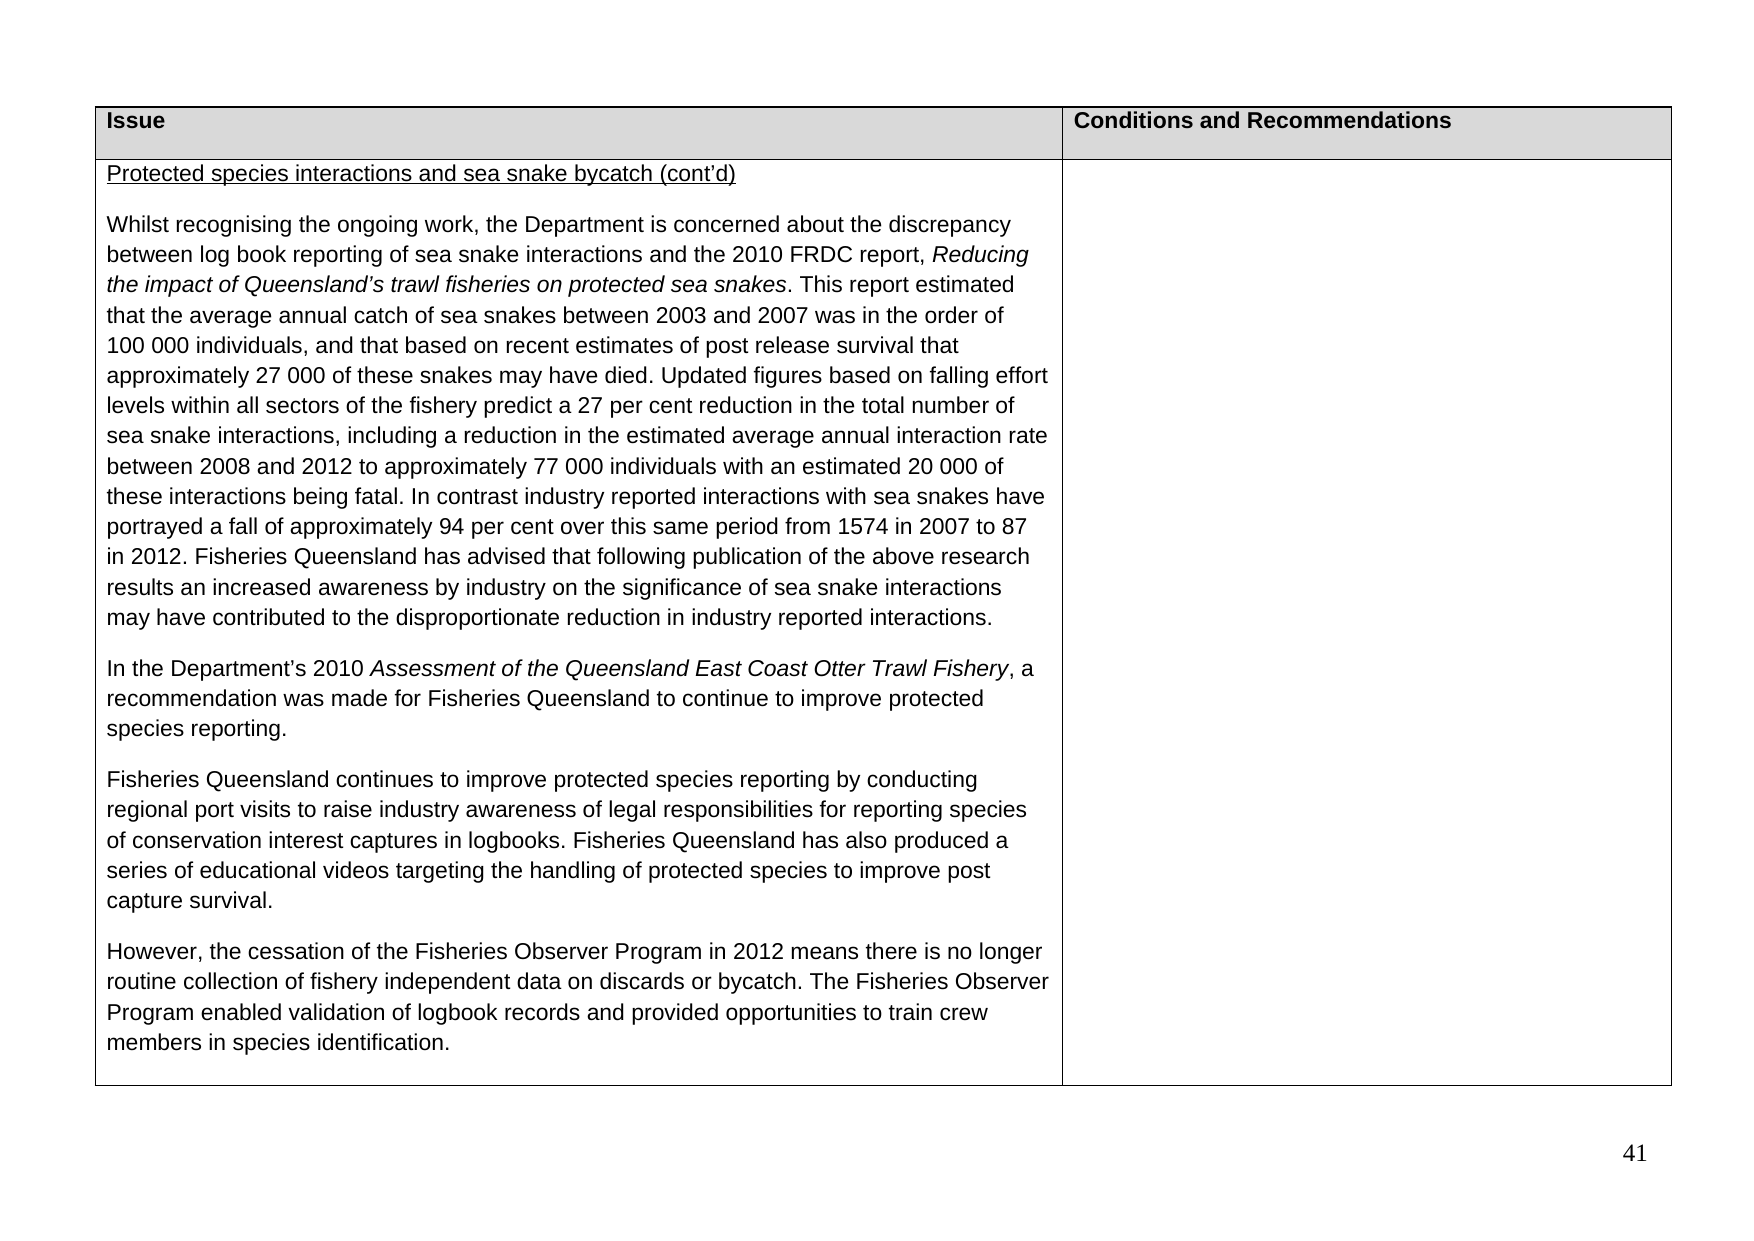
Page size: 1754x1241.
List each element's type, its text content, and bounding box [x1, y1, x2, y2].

table_header Conditions and Recommendations [1063, 108, 1671, 159]
table_header Issue [96, 108, 1062, 159]
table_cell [1063, 160, 1671, 1085]
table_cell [96, 160, 1062, 1085]
